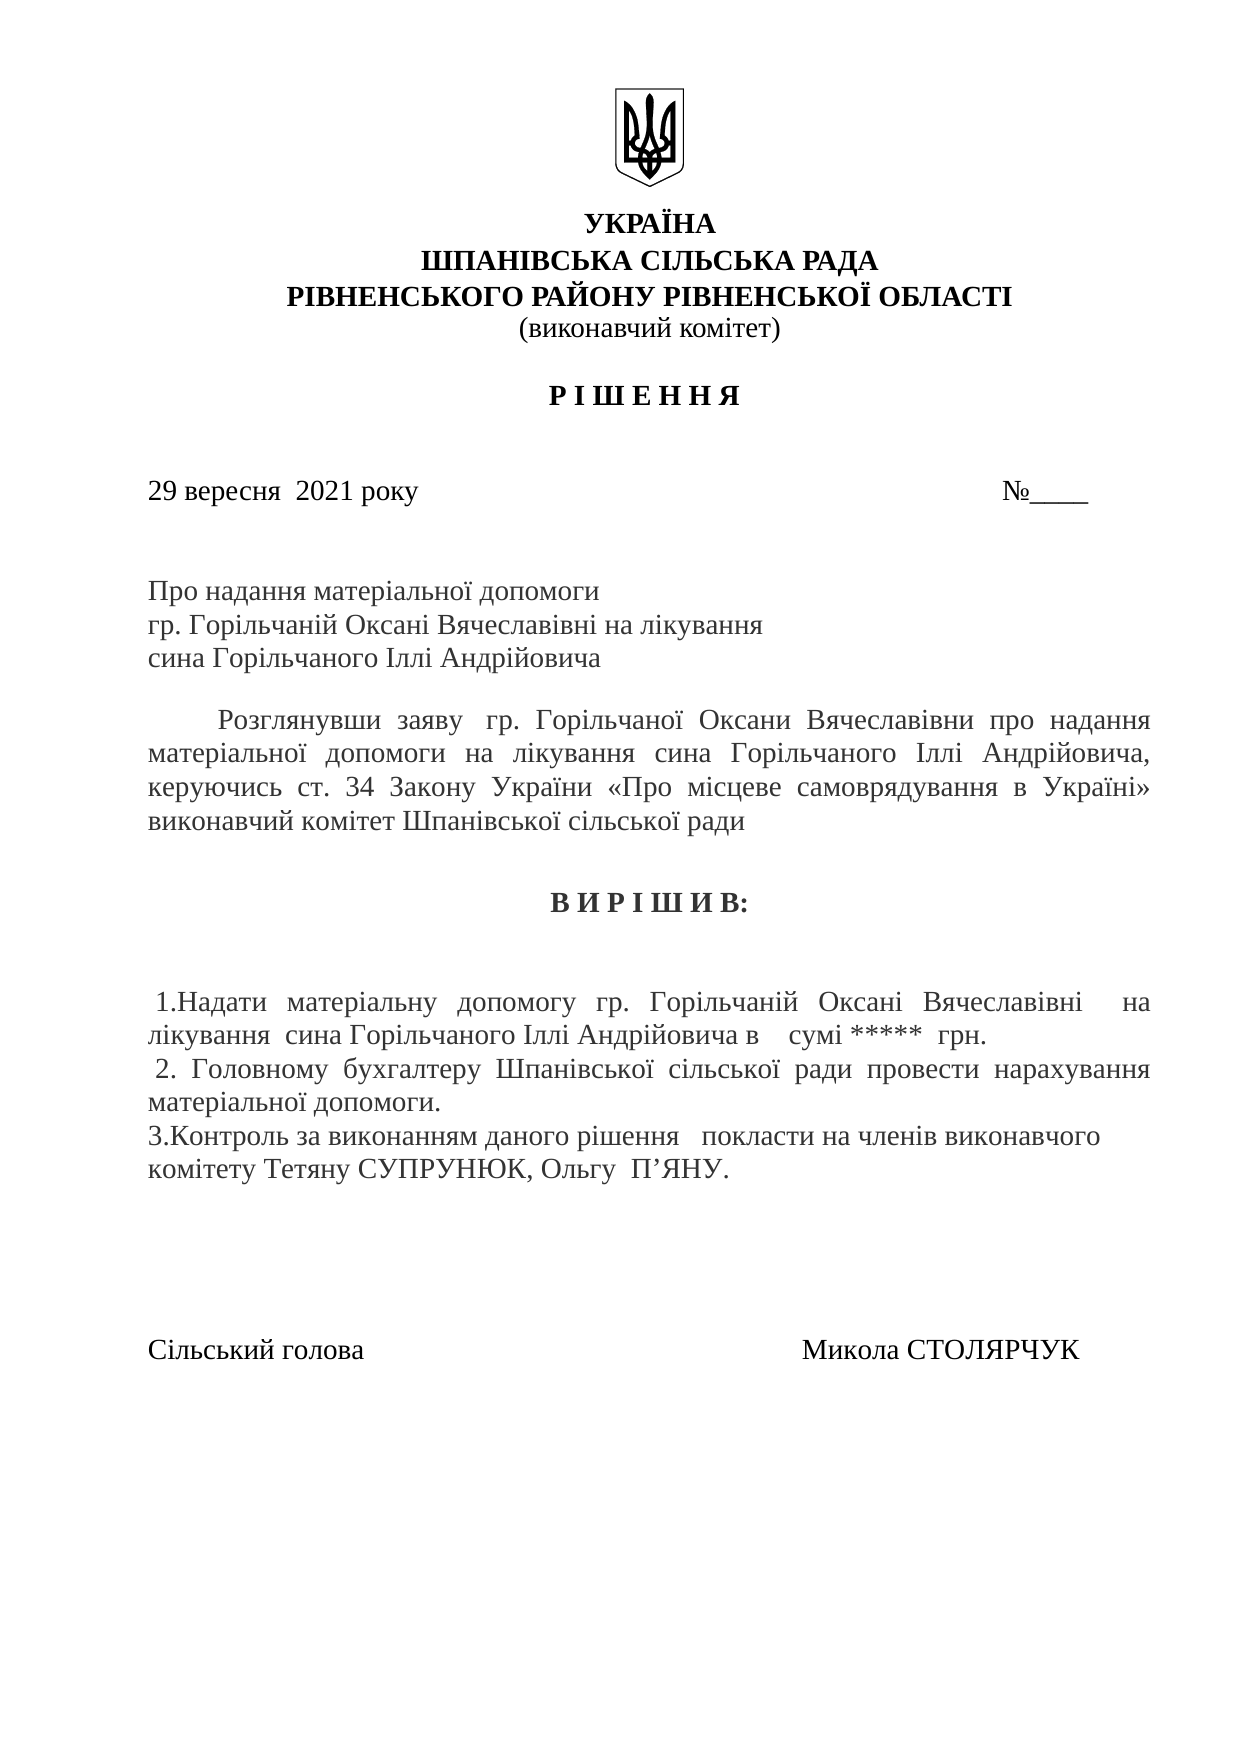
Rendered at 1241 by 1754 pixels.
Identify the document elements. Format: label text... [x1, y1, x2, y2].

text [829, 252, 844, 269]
text ШПАНІВСЬКА сільська рада [148, 252, 838, 275]
text РІВНЕНСЬКОГО РАЙОНУ РІВНЕНСЬКОЇ ОБЛАСТІ [148, 288, 1152, 311]
text 1.Надати матеріальну допомогу гр. Горільчаній Оксані Вячеславівні на лікування сина Горільчаного Іллі Андрійовича в сумі ***** грн. [148, 984, 1152, 1051]
text Р І Ш Е Н Н Я [148, 378, 1152, 411]
text 29 вересня 2021 року №____ [148, 473, 1152, 506]
text сина Горільчаного Іллі Андрійовича [148, 640, 1152, 674]
text Сільський голова Микола СТОЛЯРЧУК [148, 1332, 1152, 1366]
text 3.Контроль за виконанням даного рішення покласти на членів виконавчого комітету Тетяну СУПРУНЮК, Ольгу П’ЯНУ. [148, 1118, 1152, 1185]
text (виконавчий комітет) [148, 311, 1152, 344]
text ШПАНІВСЬКА сільська рада [856, 252, 1152, 275]
text Розглянувши заяву гр. Горільчаної Оксани Вячеславівни про надання матеріальної допомоги на лікування сина Горільчаного Іллі Андрійовича, керуючись ст. 34 Закону України «Про місцеве самоврядування в Україні» виконавчий комітет Шпанівської сільської ради [148, 702, 1152, 836]
text В И Р І Ш И В: [148, 885, 1152, 919]
text Україна [148, 206, 1152, 240]
text Про надання матеріальної допомоги [148, 573, 1152, 607]
text гр. Горільчаній Оксані Вячеславівні на лікування [148, 607, 1152, 640]
text 2. Головному бухгалтеру Шпанівської сільської ради провести нарахування матеріальної допомоги. [148, 1051, 1152, 1118]
